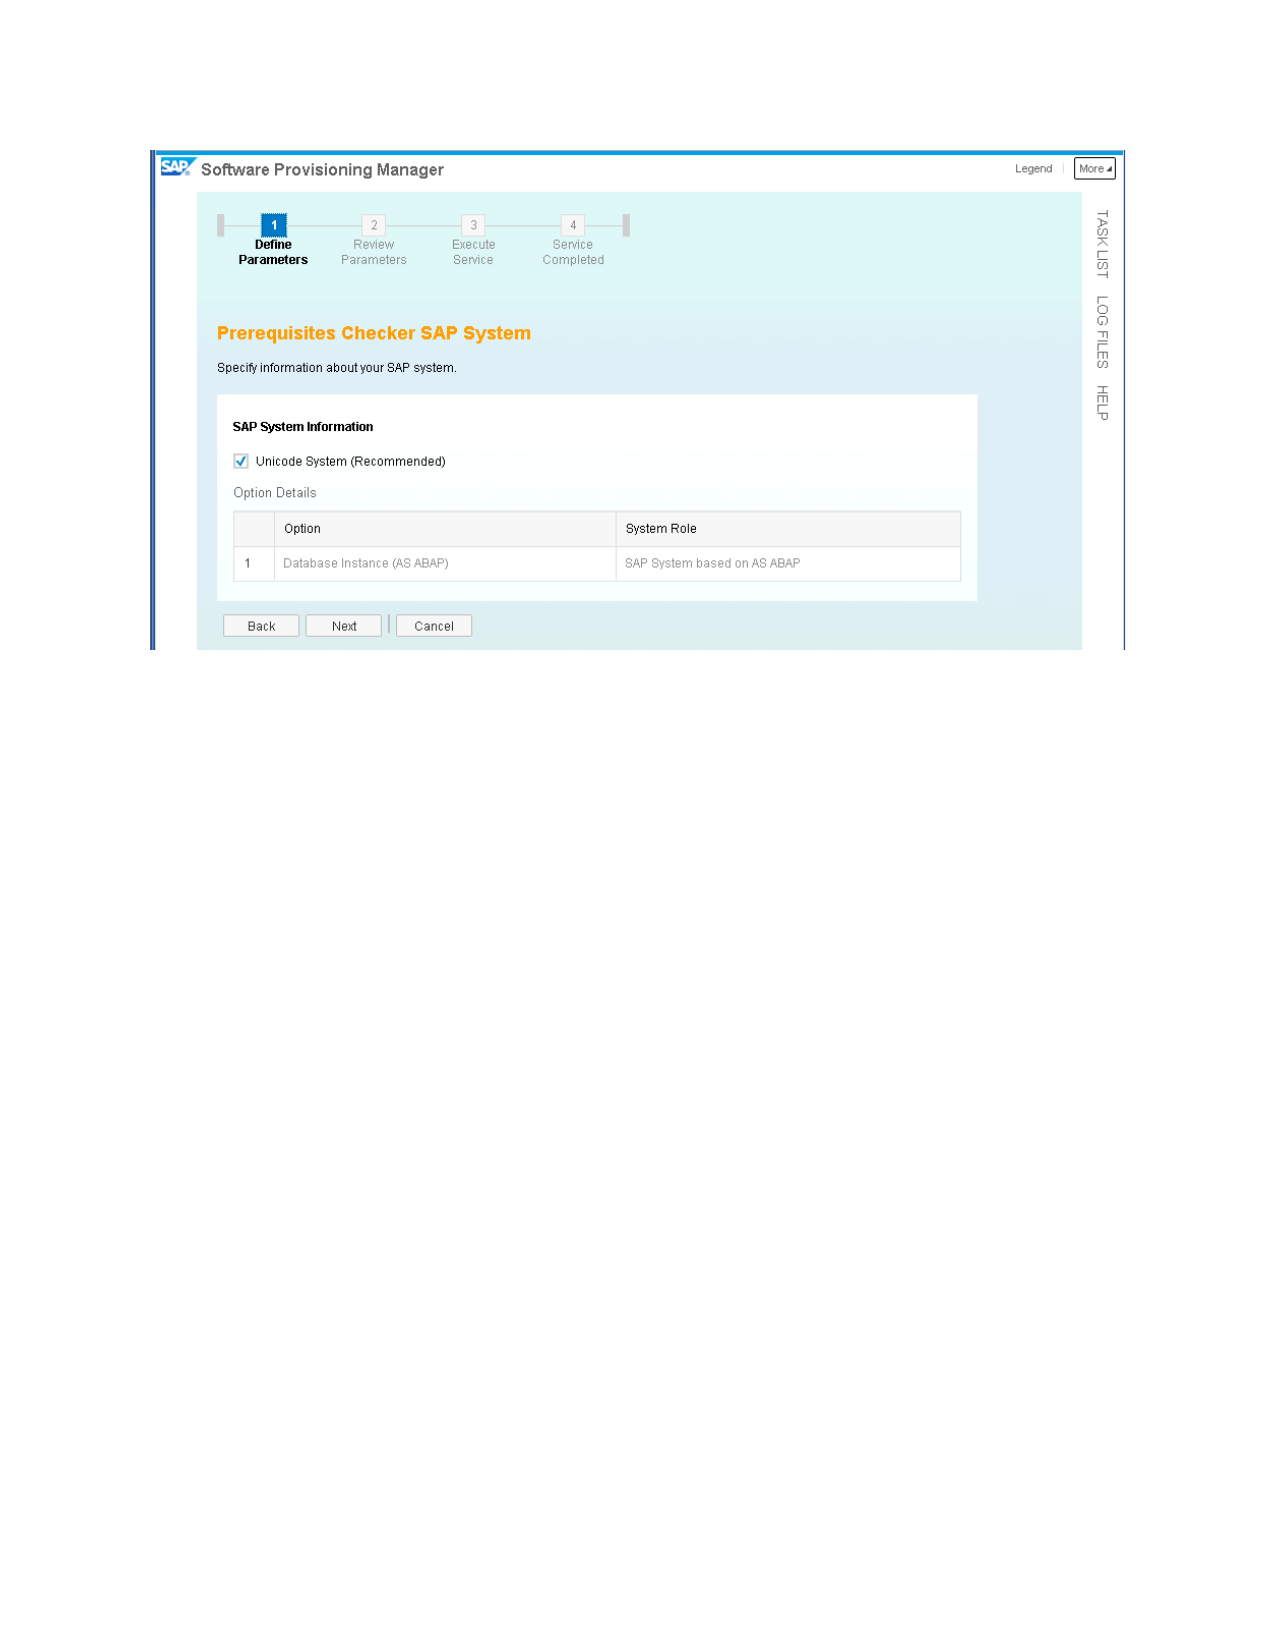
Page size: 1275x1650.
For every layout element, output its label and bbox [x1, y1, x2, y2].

picture [150, 150, 1125, 650]
